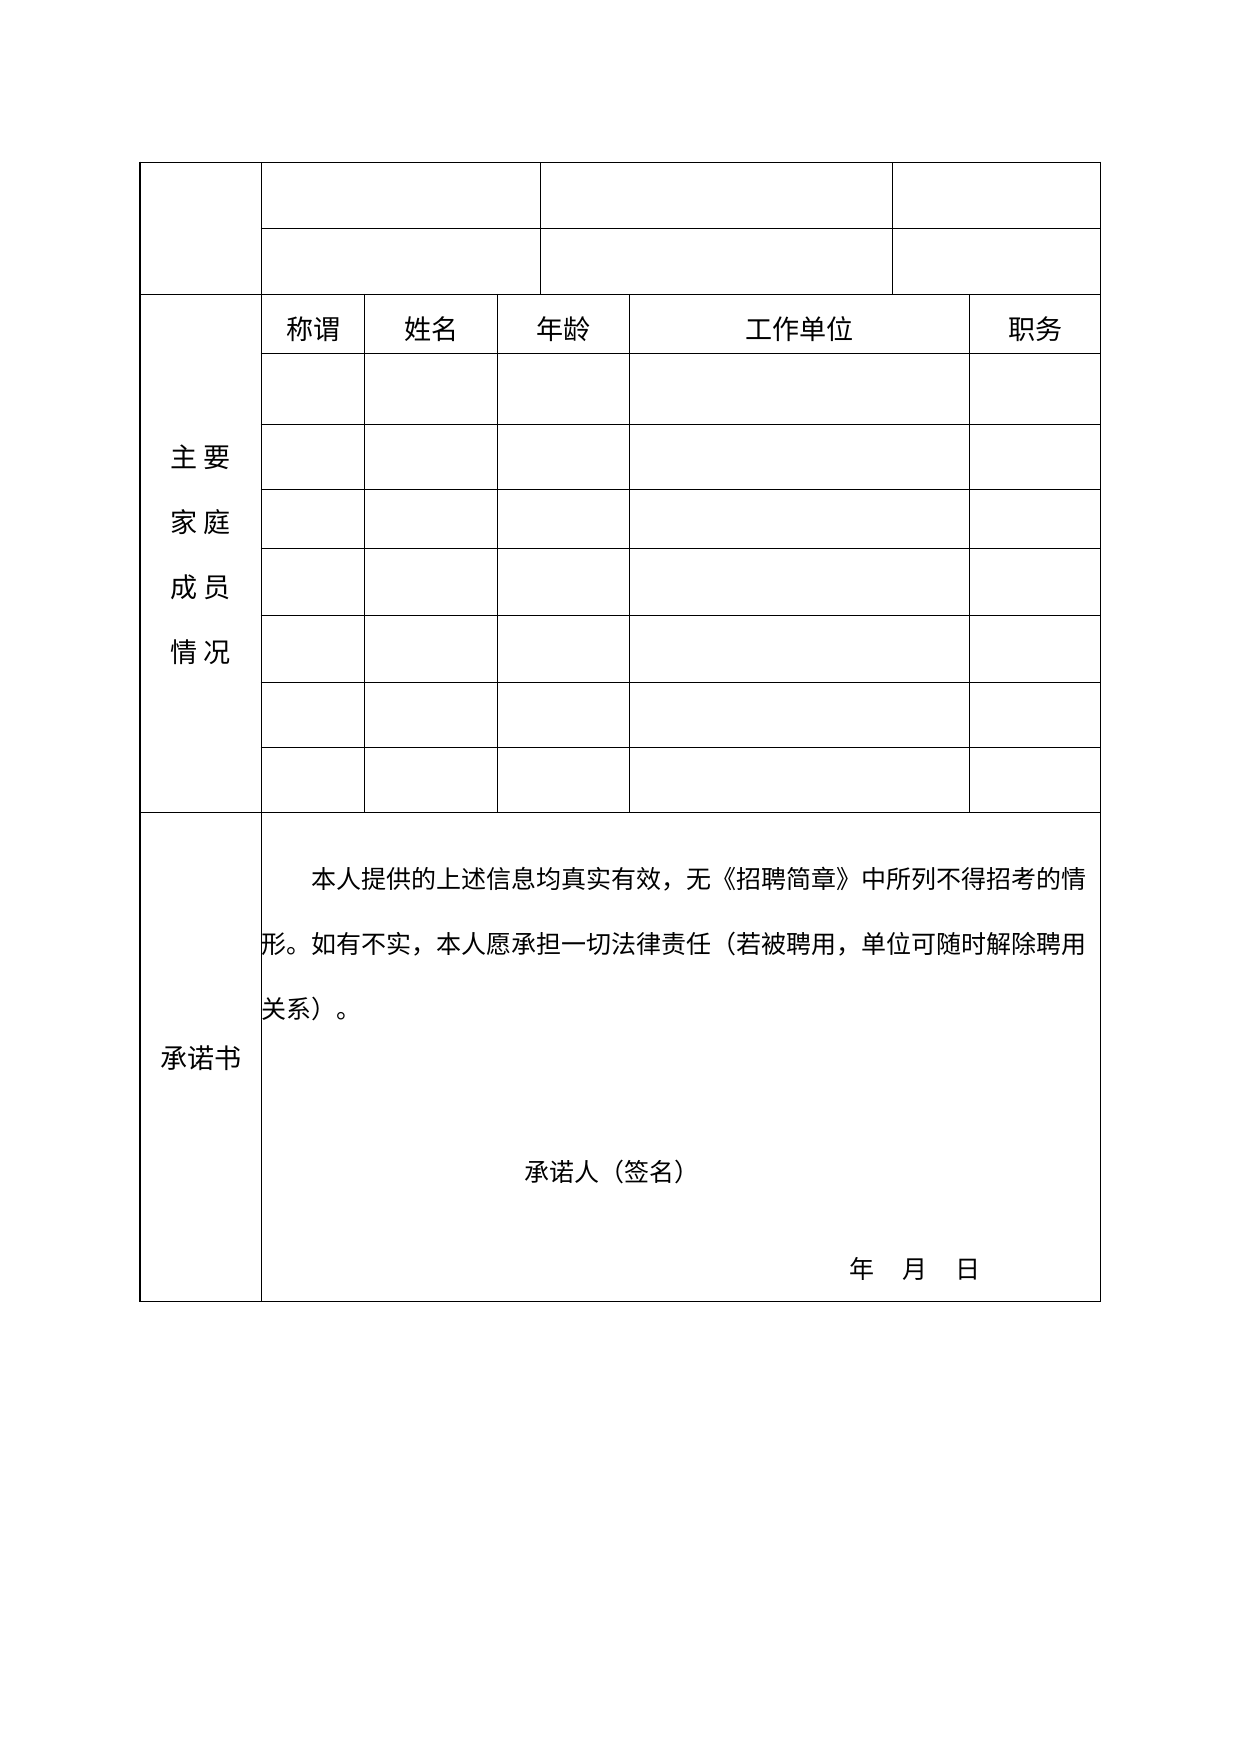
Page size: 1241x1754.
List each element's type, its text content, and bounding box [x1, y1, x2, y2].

table_cell [498, 425, 629, 489]
table_cell [498, 748, 629, 812]
table_cell [970, 425, 1100, 489]
table_cell [498, 549, 629, 615]
table_cell [970, 616, 1100, 682]
table_cell [498, 354, 629, 424]
table_cell [498, 616, 629, 682]
table_cell [498, 683, 629, 747]
table_cell 年龄 [498, 295, 629, 353]
table_cell [262, 748, 364, 812]
table_cell [970, 549, 1100, 615]
table_cell [630, 549, 969, 615]
table_cell [630, 748, 969, 812]
table_cell [262, 354, 364, 424]
table_cell [970, 490, 1100, 548]
table_cell 承诺书 [141, 813, 261, 1301]
table_cell [365, 354, 497, 424]
table_cell [262, 683, 364, 747]
table_cell [970, 748, 1100, 812]
table_cell [365, 748, 497, 812]
table_cell [262, 490, 364, 548]
table_cell 职务 [970, 295, 1100, 353]
table_cell [365, 425, 497, 489]
table_cell [893, 163, 1100, 228]
table_cell [541, 229, 892, 294]
table_cell [630, 490, 969, 548]
table_cell [365, 549, 497, 615]
table_cell 工作单位 [630, 295, 969, 353]
table_cell [893, 229, 1100, 294]
table_cell [262, 425, 364, 489]
table_cell 主 要 家 庭 成 员 情 况 [141, 295, 261, 812]
table_cell [262, 229, 540, 294]
table_cell [970, 683, 1100, 747]
table_cell [541, 163, 892, 228]
table_cell [630, 354, 969, 424]
table_cell [365, 616, 497, 682]
table_cell [630, 683, 969, 747]
table_cell [365, 683, 497, 747]
table_cell [630, 425, 969, 489]
table_cell [630, 616, 969, 682]
table_cell 姓名 [365, 295, 497, 353]
table_cell [498, 490, 629, 548]
table_cell [365, 490, 497, 548]
table_cell [262, 163, 540, 228]
table_cell [262, 616, 364, 682]
table_cell [262, 549, 364, 615]
table_cell 本人提供的上述信息均真实有效，无《招聘简章》中所列不得招考的情形。如有不实，本人愿承担一切法律责任（若被聘用，单位可随时解除聘用关系）。 承诺人（签名） 年 月 日 [262, 813, 1100, 1301]
table_cell [970, 354, 1100, 424]
table_cell 称谓 [262, 295, 364, 353]
